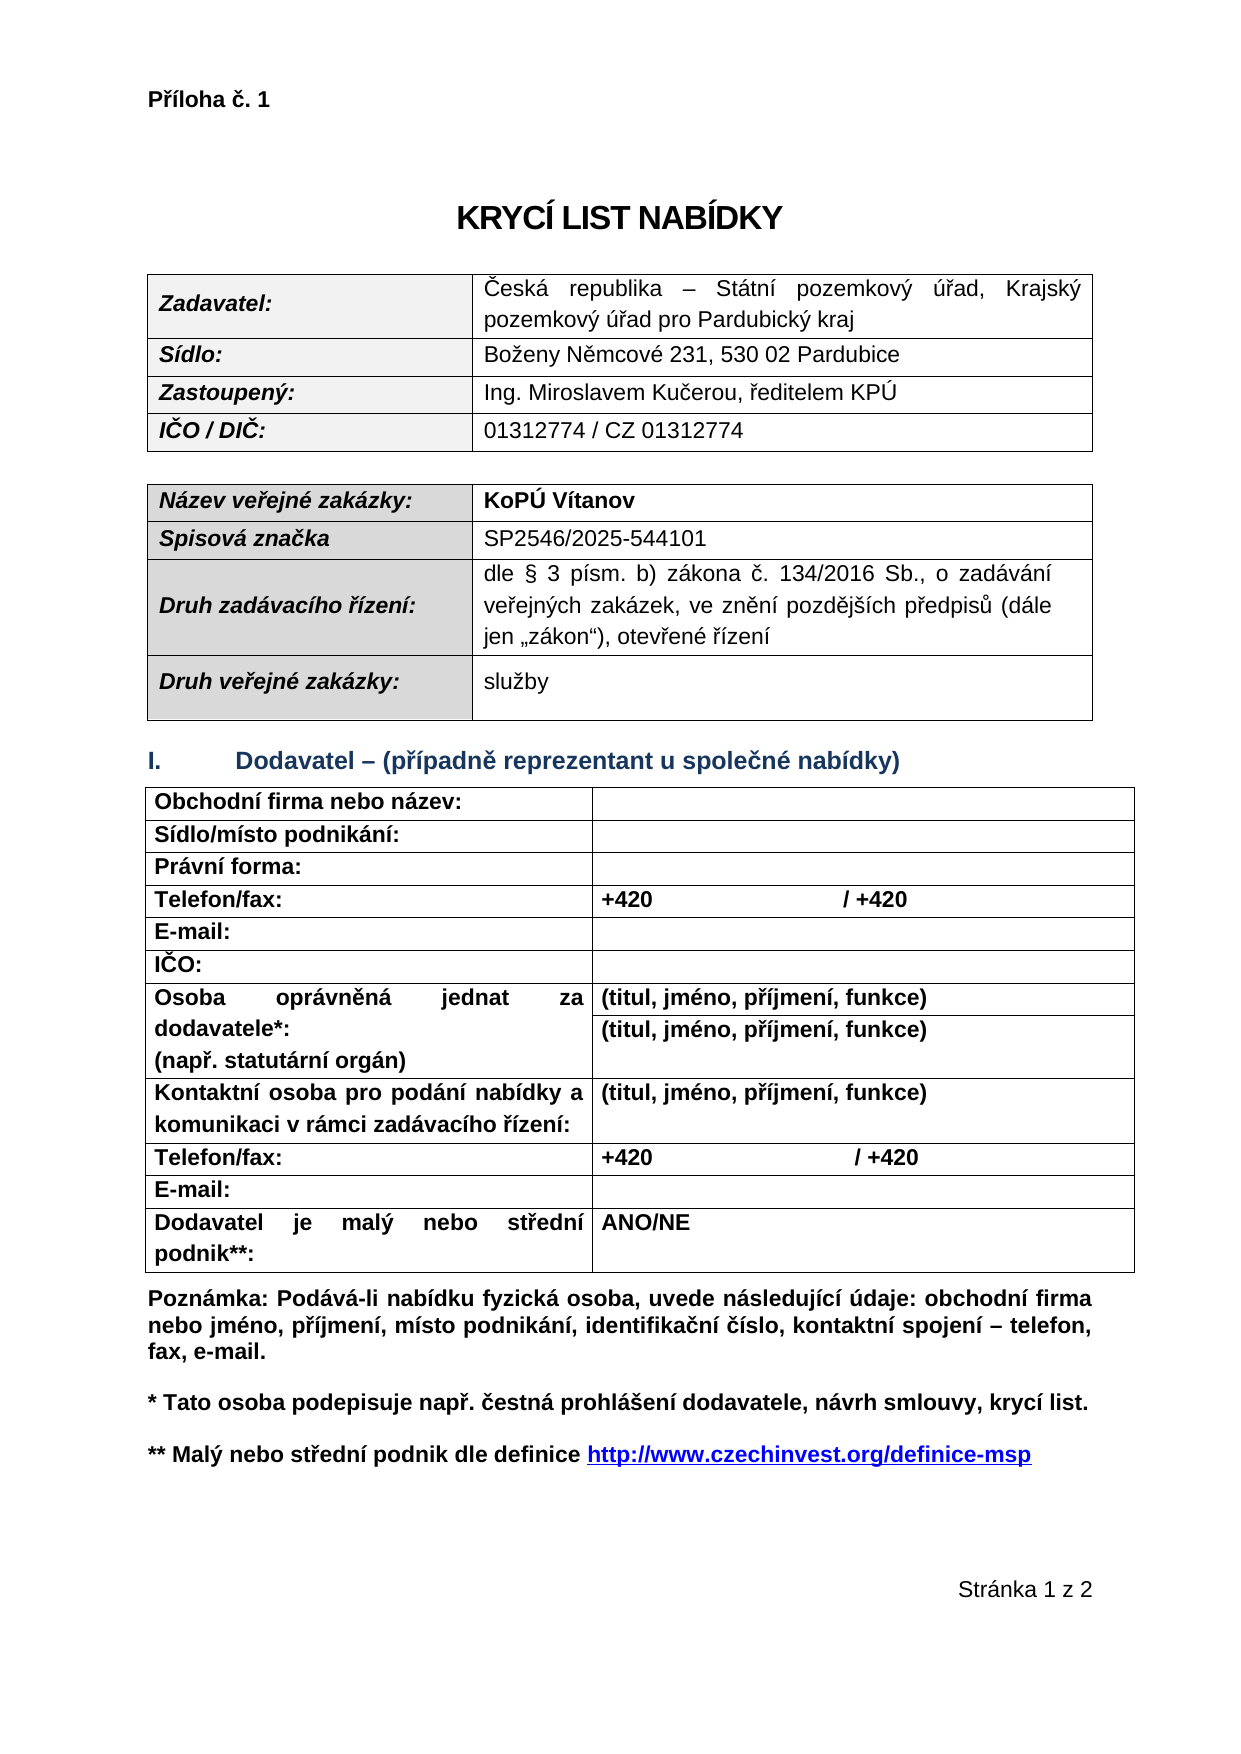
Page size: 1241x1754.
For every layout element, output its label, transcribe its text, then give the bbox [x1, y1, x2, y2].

table_cell služby [473, 656, 1092, 719]
table_cell Sídlo: [148, 339, 472, 376]
table_cell [593, 821, 1134, 852]
title Krycí list nabídky [148, 198, 1093, 236]
table_cell E-mail: [146, 1176, 592, 1208]
table_cell [593, 853, 1134, 885]
table_cell Druh veřejné zakázky: [148, 656, 472, 719]
table_header Obchodní firma nebo název: [146, 788, 592, 819]
subtitle Dodavatel – (případně reprezentant u společné nabídky) [148, 746, 1093, 774]
table_cell (titul, jméno, příjmení, funkce) [593, 984, 1134, 1015]
table_cell +420 / +420 [593, 1144, 1134, 1175]
table_cell Právní forma: [146, 853, 592, 885]
table_cell Osoba oprávněná jednat za dodavatele*: (např. statutární orgán) [146, 984, 592, 1078]
table_cell [593, 918, 1134, 950]
table_header [593, 788, 1134, 819]
table_cell ANO/NE [593, 1209, 1134, 1272]
table_cell Boženy Němcové 231, 530 02 Pardubice [473, 339, 1092, 376]
table_header Česká republika – Státní pozemkový úřad, Krajský pozemkový úřad pro Pardubický kraj [473, 275, 1092, 338]
table_cell Kontaktní osoba pro podání nabídky a komunikaci v rámci zadávacího řízení: [146, 1079, 592, 1142]
table_cell E-mail: [146, 918, 592, 950]
table_cell Ing. Miroslavem Kučerou, ředitelem KPÚ [473, 377, 1092, 413]
table_cell Druh zadávacího řízení: [148, 560, 472, 655]
table_header KoPÚ Vítanov [473, 485, 1092, 521]
table_cell dle § 3 písm. b) zákona č. 134/2016 Sb., o zadávání veřejných zakázek, ve znění pozdějších předpisů (dále jen „zákon“), otevřené řízení [473, 560, 1092, 655]
text Poznámka: Podává-li nabídku fyzická osoba, uvede následující údaje: obchodní firma nebo jméno, příjmení, místo podnikání, identifikační číslo, kontaktní spojení – telefon, fax, e-mail. [148, 1285, 1093, 1364]
table_cell SP2546/2025-544101 [473, 522, 1092, 559]
table_cell Zastoupený: [148, 377, 472, 413]
table_cell IČO: [146, 951, 592, 982]
table_cell +420 / +420 [593, 886, 1134, 917]
table_header Název veřejné zakázky: [148, 485, 472, 521]
table_cell [593, 1176, 1134, 1208]
table_cell (titul, jméno, příjmení, funkce) [593, 1079, 1134, 1142]
table_cell Telefon/fax: [146, 886, 592, 917]
table_cell Telefon/fax: [146, 1144, 592, 1175]
table_cell [593, 951, 1134, 982]
table_cell Sídlo/místo podnikání: [146, 821, 592, 852]
table_cell Dodavatel je malý nebo střední podnik**: [146, 1209, 592, 1272]
table_cell 01312774 / CZ 01312774 [473, 414, 1092, 451]
table_cell Spisová značka [148, 522, 472, 559]
text * Tato osoba podepisuje např. čestná prohlášení dodavatele, návrh smlouvy, krycí list. [148, 1389, 1093, 1416]
table_cell (titul, jméno, příjmení, funkce) [593, 1016, 1134, 1078]
table_cell IČO / DIČ: [148, 414, 472, 451]
table_header Zadavatel: [148, 275, 472, 338]
text ** Malý nebo střední podnik dle definice http://www.czechinvest.org/definice-msp [148, 1441, 1093, 1467]
